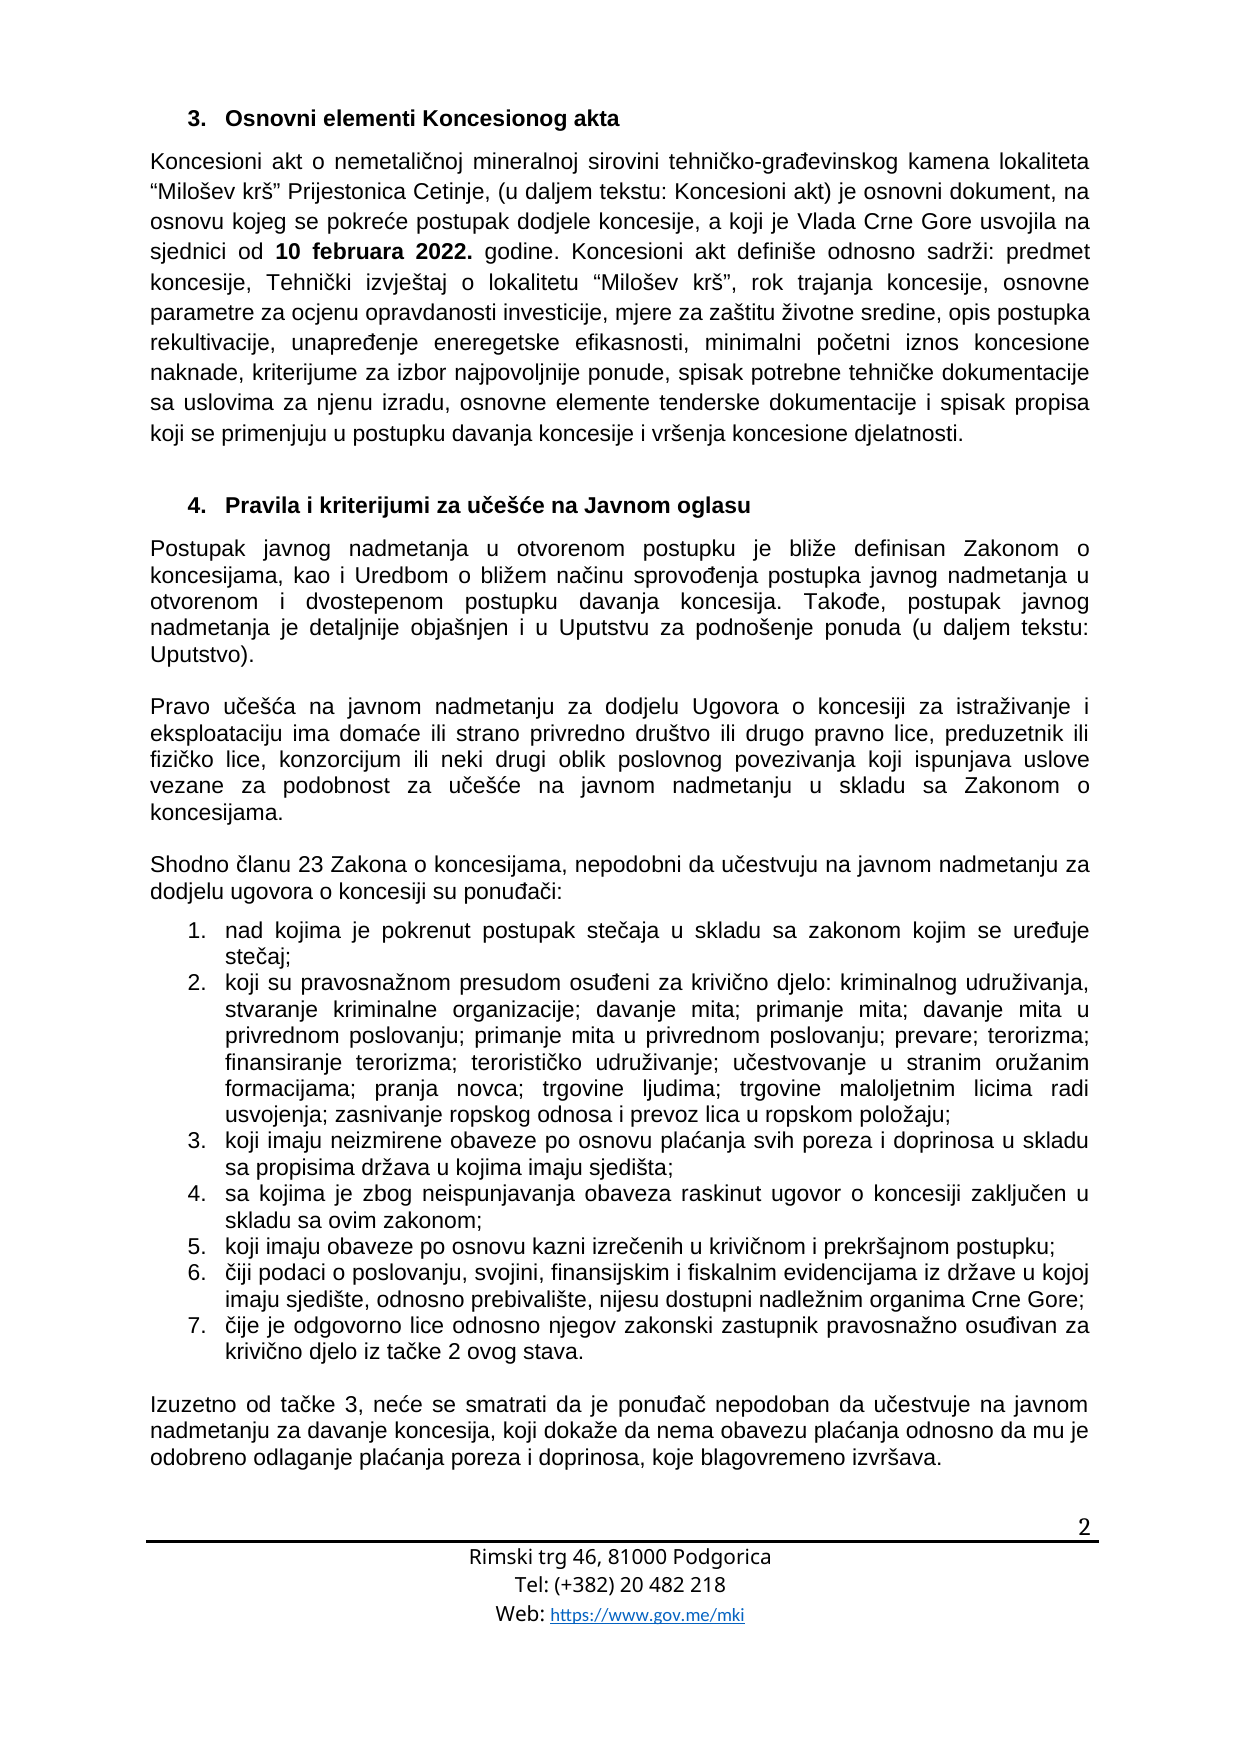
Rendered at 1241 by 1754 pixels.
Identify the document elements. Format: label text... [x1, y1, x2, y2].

list koji imaju neizmirene obaveze po osnovu plaćanja svih poreza i doprinosa u skladu sa propisima država u kojima imaju sjedišta; [187, 1127, 1090, 1180]
text Koncesioni akt o nemetaličnoj mineralnoj sirovini tehničko-građevinskog kamena lokaliteta “Milošev krš” Prijestonica Cetinje, (u daljem tekstu: Koncesioni akt) je osnovni dokument, na osnovu kojeg se pokreće postupak dodjele koncesije, a koji je Vlada Crne Gore usvojila na sjednici od 10 februara 2022. godine. Koncesioni akt definiše odnosno sadrži: predmet koncesije, Tehnički izvještaj o lokalitetu “Milošev krš”, rok trajanja koncesije, osnovne parametre za ocjenu opravdanosti investicije, mjere za zaštitu životne sredine, opis postupka rekultivacije, unapređenje eneregetske efikasnosti, minimalni početni iznos koncesione naknade, kriterijume za izbor najpovoljnije ponude, spisak potrebne tehničke dokumentacije sa uslovima za njenu izradu, osnovne elemente tenderske dokumentacije i spisak propisa koji se primenjuju u postupku davanja koncesije i vršenja koncesione djelatnosti. [150, 148, 1090, 446]
text Shodno članu 23 Zakona o koncesijama, nepodobni da učestvuju na javnom nadmetanju za dodjelu ugovora o koncesiji su ponuđači: [150, 851, 1090, 904]
subtitle Osnovni elementi Koncesionog akta [187, 105, 1090, 131]
list čije je odgovorno lice odnosno njegov zakonski zastupnik pravosnažno osuđivan za krivično djelo iz tačke 2 ovog stava. [187, 1312, 1090, 1365]
list koji imaju obaveze po osnovu kazni izrečenih u krivičnom i prekršajnom postupku; [187, 1233, 1090, 1259]
list koji su pravosnažnom presudom osuđeni za krivično djelo: kriminalnog udruživanja, stvaranje kriminalne organizacije; davanje mita; primanje mita; davanje mita u privrednom poslovanju; primanje mita u privrednom poslovanju; prevare; terorizma; finansiranje terorizma; terorističko udruživanje; učestvovanje u stranim oružanim formacijama; pranja novca; trgovine ljudima; trgovine maloljetnim licima radi usvojenja; zasnivanje ropskog odnosa i prevoz lica u ropskom položaju; [187, 969, 1090, 1127]
subtitle Pravila i kriterijumi za učešće na Javnom oglasu [187, 492, 1090, 519]
list sa kojima je zbog neispunjavanja obaveza raskinut ugovor o koncesiji zaključen u skladu sa ovim zakonom; [187, 1180, 1090, 1233]
text Pravo učešća na javnom nadmetanju za dodjelu Ugovora o koncesiji za istraživanje i eksploataciju ima domaće ili strano privredno društvo ili drugo pravno lice, preduzetnik ili fizičko lice, konzorcijum ili neki drugi oblik poslovnog povezivanja koji ispunjava uslove vezane za podobnost za učešće na javnom nadmetanju u skladu sa Zakonom o koncesijama. [150, 693, 1090, 825]
text Izuzetno od tačke 3, neće se smatrati da je ponuđač nepodoban da učestvuje na javnom nadmetanju za davanje koncesija, koji dokaže da nema obavezu plaćanja odnosno da mu je odobreno odlaganje plaćanja poreza i doprinosa, koje blagovremeno izvršava. [150, 1391, 1090, 1470]
list čiji podaci o poslovanju, svojini, finansijskim i fiskalnim evidencijama iz države u kojoj imaju sjedište, odnosno prebivalište, nijesu dostupni nadležnim organima Crne Gore; [187, 1259, 1090, 1312]
list nad kojima je pokrenut postupak stečaja u skladu sa zakonom kojim se uređuje stečaj; [187, 917, 1090, 969]
text Postupak javnog nadmetanja u otvorenom postupku je bliže definisan Zakonom o koncesijama, kao i Uredbom o bližem načinu sprovođenja postupka javnog nadmetanja u otvorenom i dvostepenom postupku davanja koncesija. Takođe, postupak javnog nadmetanja je detaljnije objašnjen i u Uputstvu za podnošenje ponuda (u daljem tekstu: Uputstvo). [150, 535, 1090, 667]
